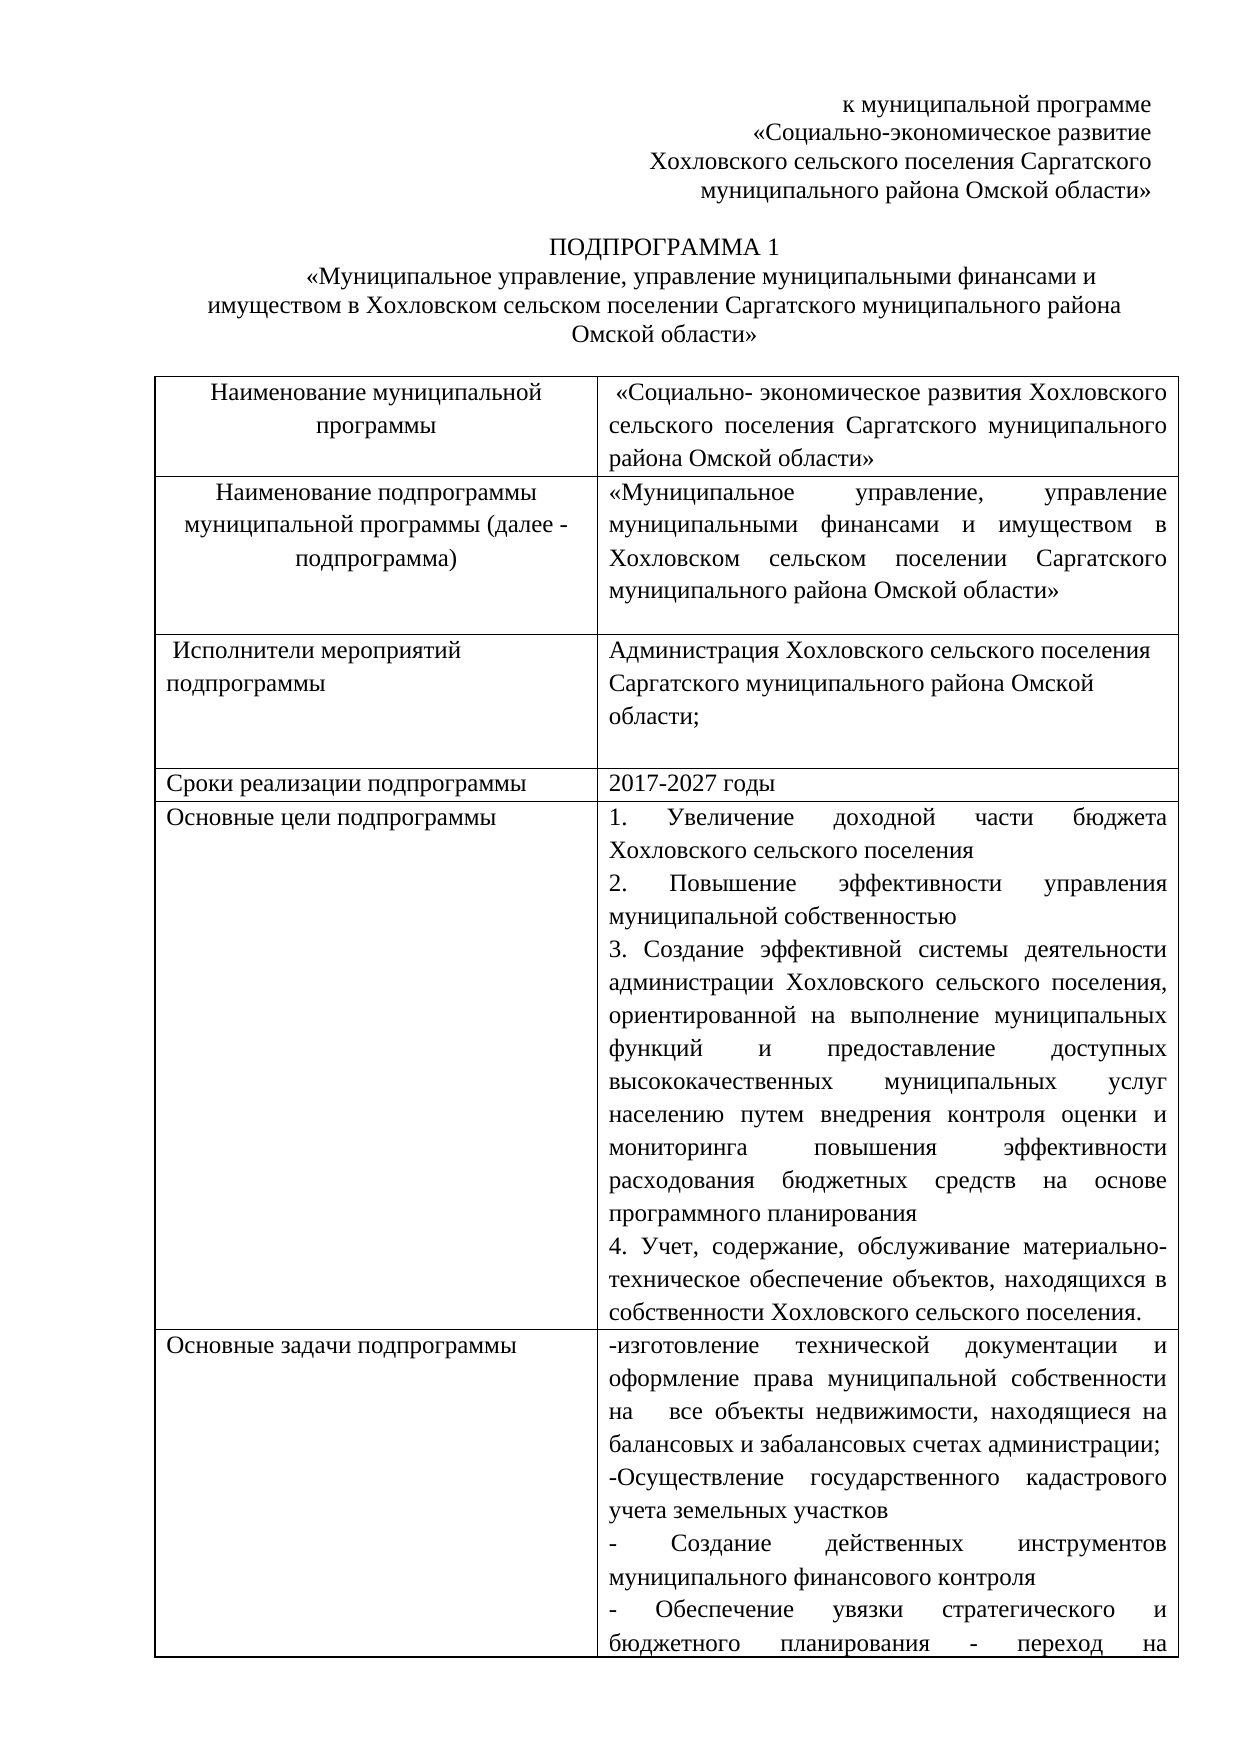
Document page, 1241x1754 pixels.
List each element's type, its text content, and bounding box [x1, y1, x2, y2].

table_cell «Муниципальное управление, управление муниципальными финансами и имуществом в Хохловском сельском поселении Саргатского муниципального района Омской области» [598, 477, 1178, 634]
text «Социально-экономическое развитие Хохловского сельского поселения Саргатского [177, 117, 1152, 175]
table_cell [156, 1330, 597, 1656]
table_header Наименование муниципальной программы [156, 377, 597, 476]
text муниципального района Омской области» [177, 175, 1152, 204]
text к муниципальной программе [177, 89, 1152, 117]
text «Муниципальное управление, управление муниципальными финансами и имуществом в Хохловском сельском поселении Саргатского муниципального района Омской области» [177, 261, 1152, 347]
table_cell Администрация Хохловского сельского поселения Саргатского муниципального района Омской области; [598, 635, 1178, 767]
text ПОДПРОГРАММА 1 [177, 232, 1152, 261]
table_cell 2017-2027 годы [598, 769, 1178, 801]
table_header «Социально- экономическое развития Хохловского сельского поселения Саргатского муниципального района Омской области» [598, 377, 1178, 476]
table_cell Сроки реализации подпрограммы [156, 769, 597, 801]
table_cell Исполнители мероприятий подпрограммы [156, 635, 597, 767]
table_cell 1. Увеличение доходной части бюджета Хохловского сельского поселения 2. Повышение эффективности управления муниципальной собственностью 3. Создание эффективной системы деятельности администрации Хохловского сельского поселения, ориентированной на выполнение муниципальных функций и предоставление доступных высококачественных муниципальных услуг населению путем внедрения контроля оценки и мониторинга повышения эффективности расходования бюджетных средств на основе программного планирования 4. Учет, содержание, обслуживание материально-техническое обеспечение объектов, находящихся в собственности Хохловского сельского поселения. [598, 802, 1178, 1329]
table_cell Основные цели подпрограммы [156, 802, 597, 1329]
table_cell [598, 1330, 1178, 1656]
table_cell Наименование подпрограммы муниципальной программы (далее - подпрограмма) [156, 477, 597, 634]
